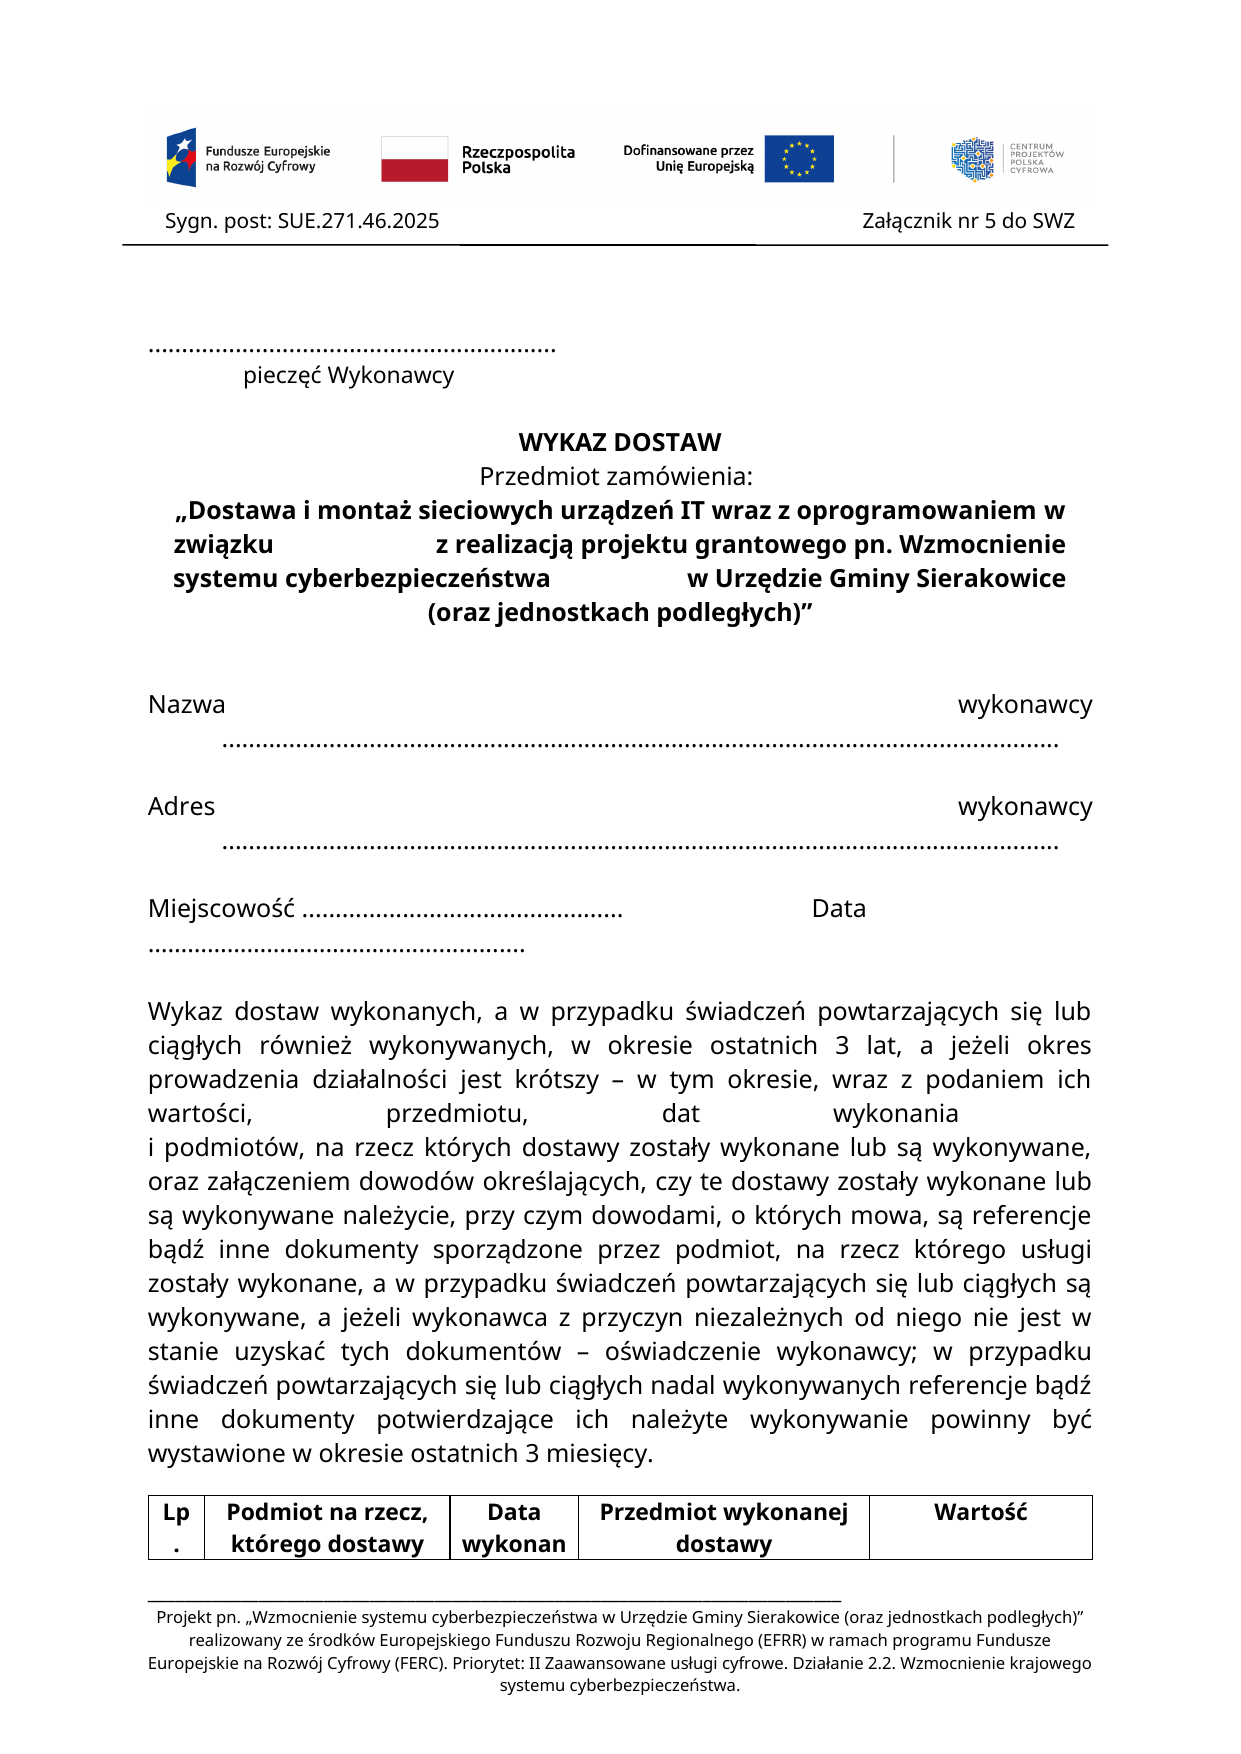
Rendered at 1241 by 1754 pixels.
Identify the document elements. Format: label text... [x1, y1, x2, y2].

table_header Lp. [149, 1496, 204, 1559]
table_header Wartość [870, 1496, 1092, 1559]
text Nazwa wykonawcy ............................................................................................................................. Adres wykonawcy ............................................................................................................................. Miejscowość ................................................ Data ………………………………..................... Wykaz dostaw wykonanych, a w przypadku świadczeń powtarzających się lub ciągłych również wykonywanych, w okresie ostatnich 3 lat, a jeżeli okres prowadzenia działalności jest krótszy – w tym okresie, wraz z podaniem ich wartości, przedmiotu, dat wykonania i podmiotów, na rzecz których dostawy zostały wykonane lub są wykonywane, oraz załączeniem dowodów określających, czy te dostawy zostały wykonane lub są wykonywane należycie, przy czym dowodami, o których mowa, są referencje bądź inne dokumenty sporządzone przez podmiot, na rzecz którego usługi zostały wykonane, a w przypadku świadczeń powtarzających się lub ciągłych są wykonywane, a jeżeli wykonawca z przyczyn niezależnych od niego nie jest w stanie uzyskać tych dokumentów – oświadczenie wykonawcy; w przypadku świadczeń powtarzających się lub ciągłych nadal wykonywanych referencje bądź inne dokumenty potwierdzające ich należyte wykonywanie powinny być wystawione w okresie ostatnich 3 miesięcy. [148, 687, 1093, 1470]
text Przedmiot zamówienia: „Dostawa i montaż sieciowych urządzeń IT wraz z oprogramowaniem w związku z realizacją projektu grantowego pn. Wzmocnienie systemu cyberbezpieczeństwa w Urzędzie Gminy Sierakowice (oraz jednostkach podległych)” [148, 459, 1093, 629]
text pieczęć Wykonawcy [148, 359, 1093, 391]
table_header Przedmiot wykonanej dostawy [579, 1496, 869, 1559]
text WYKAZ DOSTAW [148, 425, 1093, 459]
table_header Data wykonania [451, 1496, 578, 1559]
text ............................................................. [148, 325, 1093, 359]
table_header Podmiot na rzecz, którego dostawy były wykonywane [205, 1496, 449, 1559]
picture [147, 107, 1093, 207]
